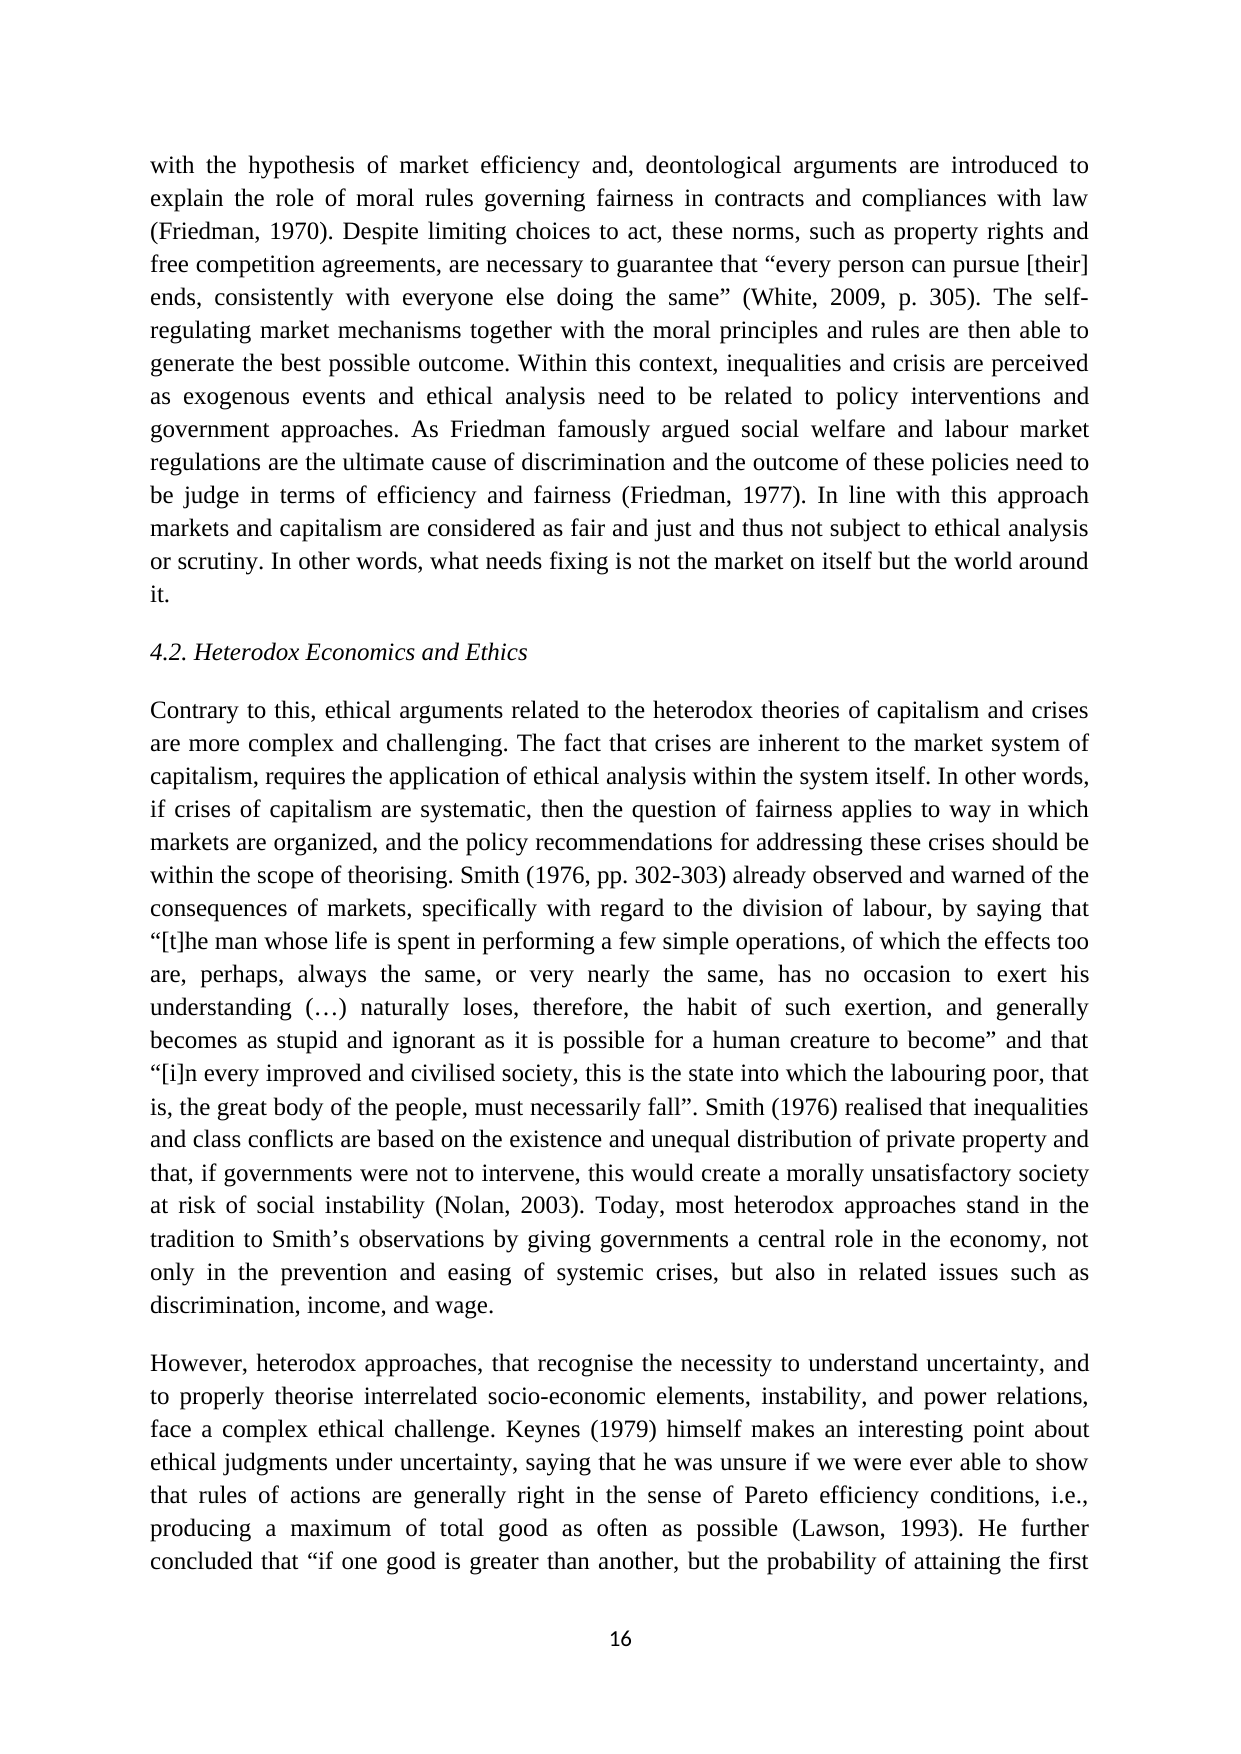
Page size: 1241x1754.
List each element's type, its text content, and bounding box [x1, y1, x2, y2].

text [150, 1348, 1090, 1574]
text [150, 150, 1090, 608]
text Contrary to this, ethical arguments related to the heterodox theories of capitalism and crises are more complex and challenging. The fact that crises are inherent to the market system of capitalism, requires the application of ethical analysis within the system itself. In other words, if crises of capitalism are systematic, then the question of fairness applies to way in which markets are organized, and the policy recommendations for addressing these crises should be within the scope of theorising. Smith (1976, pp. 302-303) already observed and warned of the consequences of markets, specifically with regard to the division of labour, by saying that “[t]he man whose life is spent in performing a few simple operations, of which the effects too are, perhaps, always the same, or very nearly the same, has no occasion to exert his understanding (…) naturally loses, therefore, the habit of such exertion, and generally becomes as stupid and ignorant as it is possible for a human creature to become” and that “[i]n every improved and civilised society, this is the state into which the labouring poor, that is, the great body of the people, must necessarily fall”. Smith (1976) realised that inequalities and class conflicts are based on the existence and unequal distribution of private property and that, if governments were not to intervene, this would create a morally unsatisfactory society at risk of social instability (Nolan, 2003). Today, most heterodox approaches stand in the tradition to Smith’s observations by giving governments a central role in the economy, not only in the prevention and easing of systemic crises, but also in related issues such as discrimination, income, and wage. [150, 695, 1090, 1318]
text 4.2. Heterodox Economics and Ethics [150, 637, 1090, 666]
